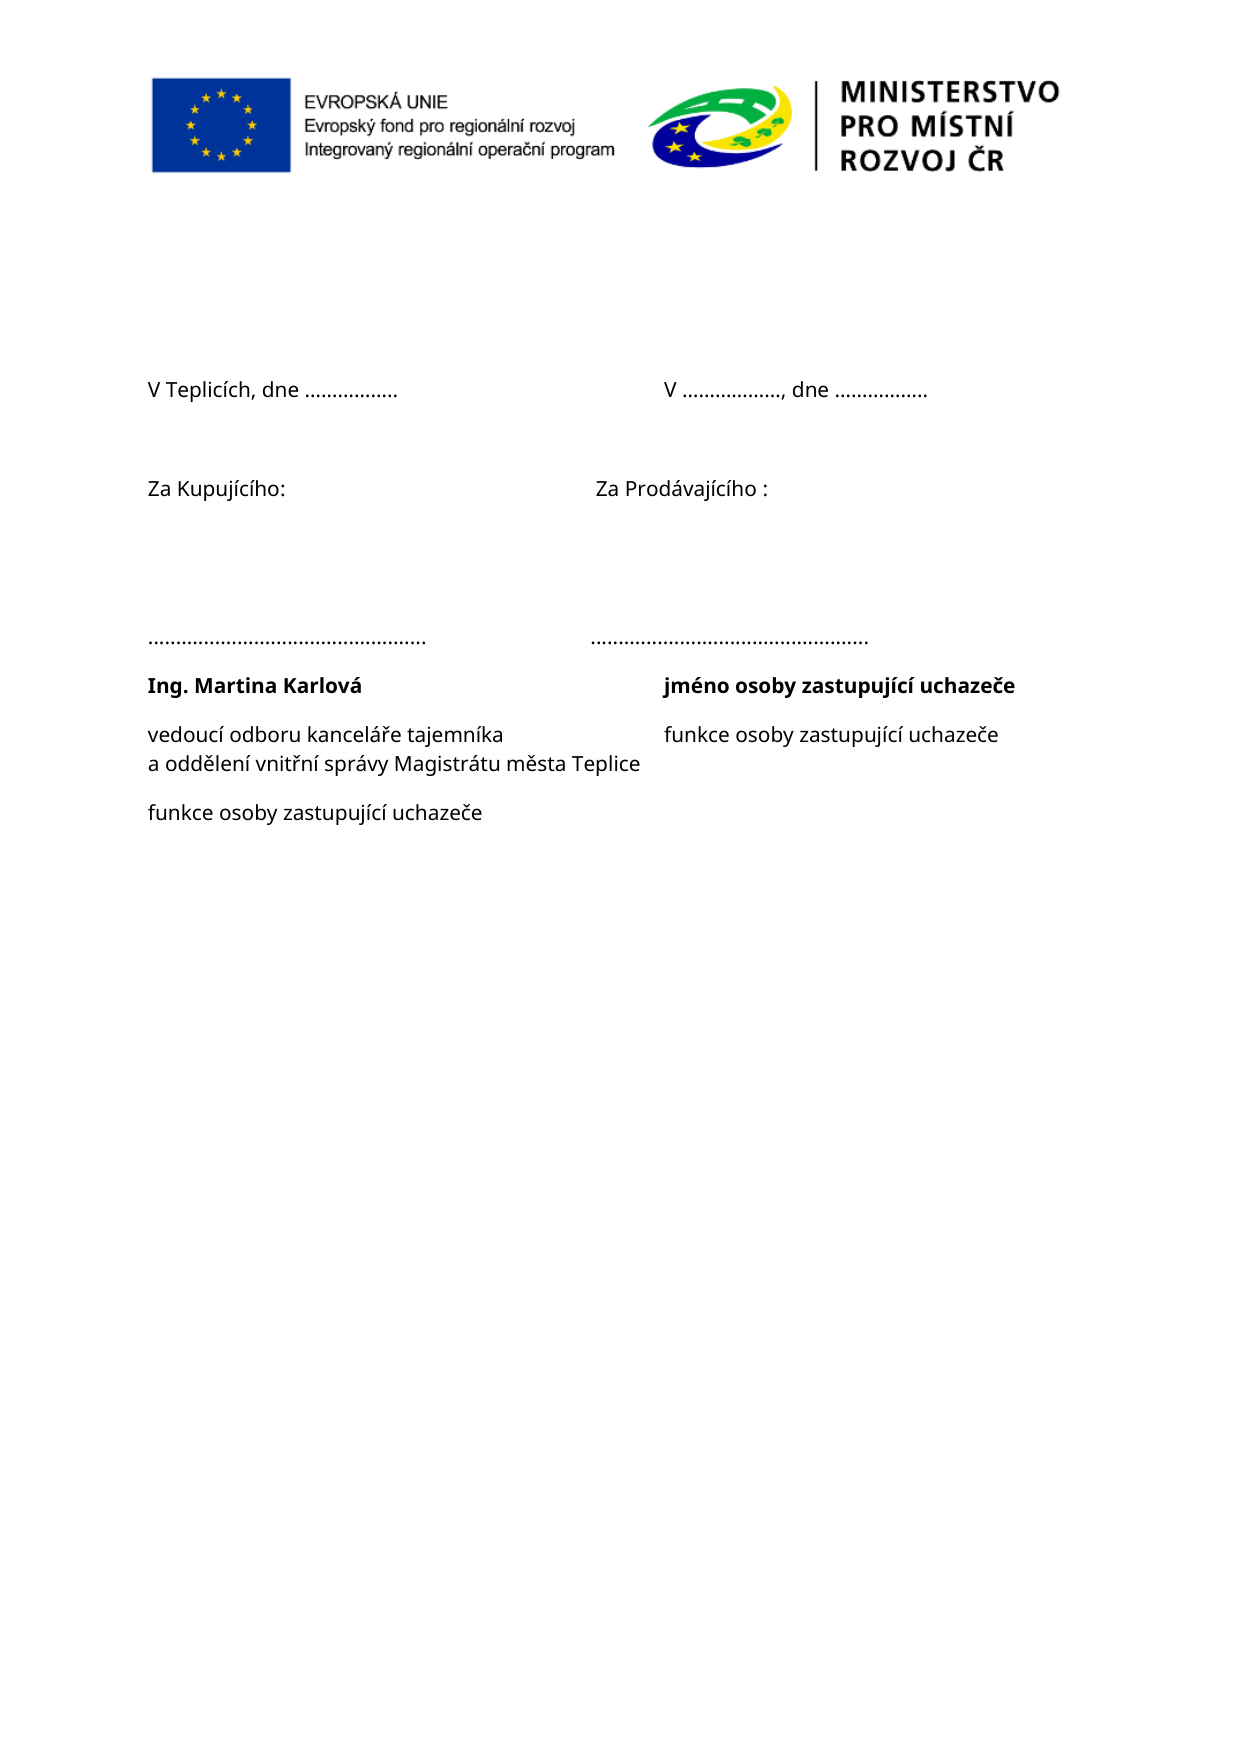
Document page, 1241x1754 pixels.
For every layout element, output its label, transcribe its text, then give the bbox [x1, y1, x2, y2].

text .................................................. .................................................. [148, 622, 1093, 650]
text Za Kupujícího: Za Prodávajícího : [148, 474, 1093, 502]
text Ing. Martina Karlová jméno osoby zastupující uchazeče [148, 671, 1093, 699]
text funkce osoby zastupující uchazeče [148, 798, 1093, 827]
picture [147, 73, 1093, 179]
text a oddělení vnitřní správy Magistrátu města Teplice [148, 749, 1093, 777]
text V Teplicích, dne …………….. V ………………, dne …………….. [148, 376, 1093, 404]
text vedoucí odboru kanceláře tajemníka funkce osoby zastupující uchazeče [148, 720, 1093, 749]
